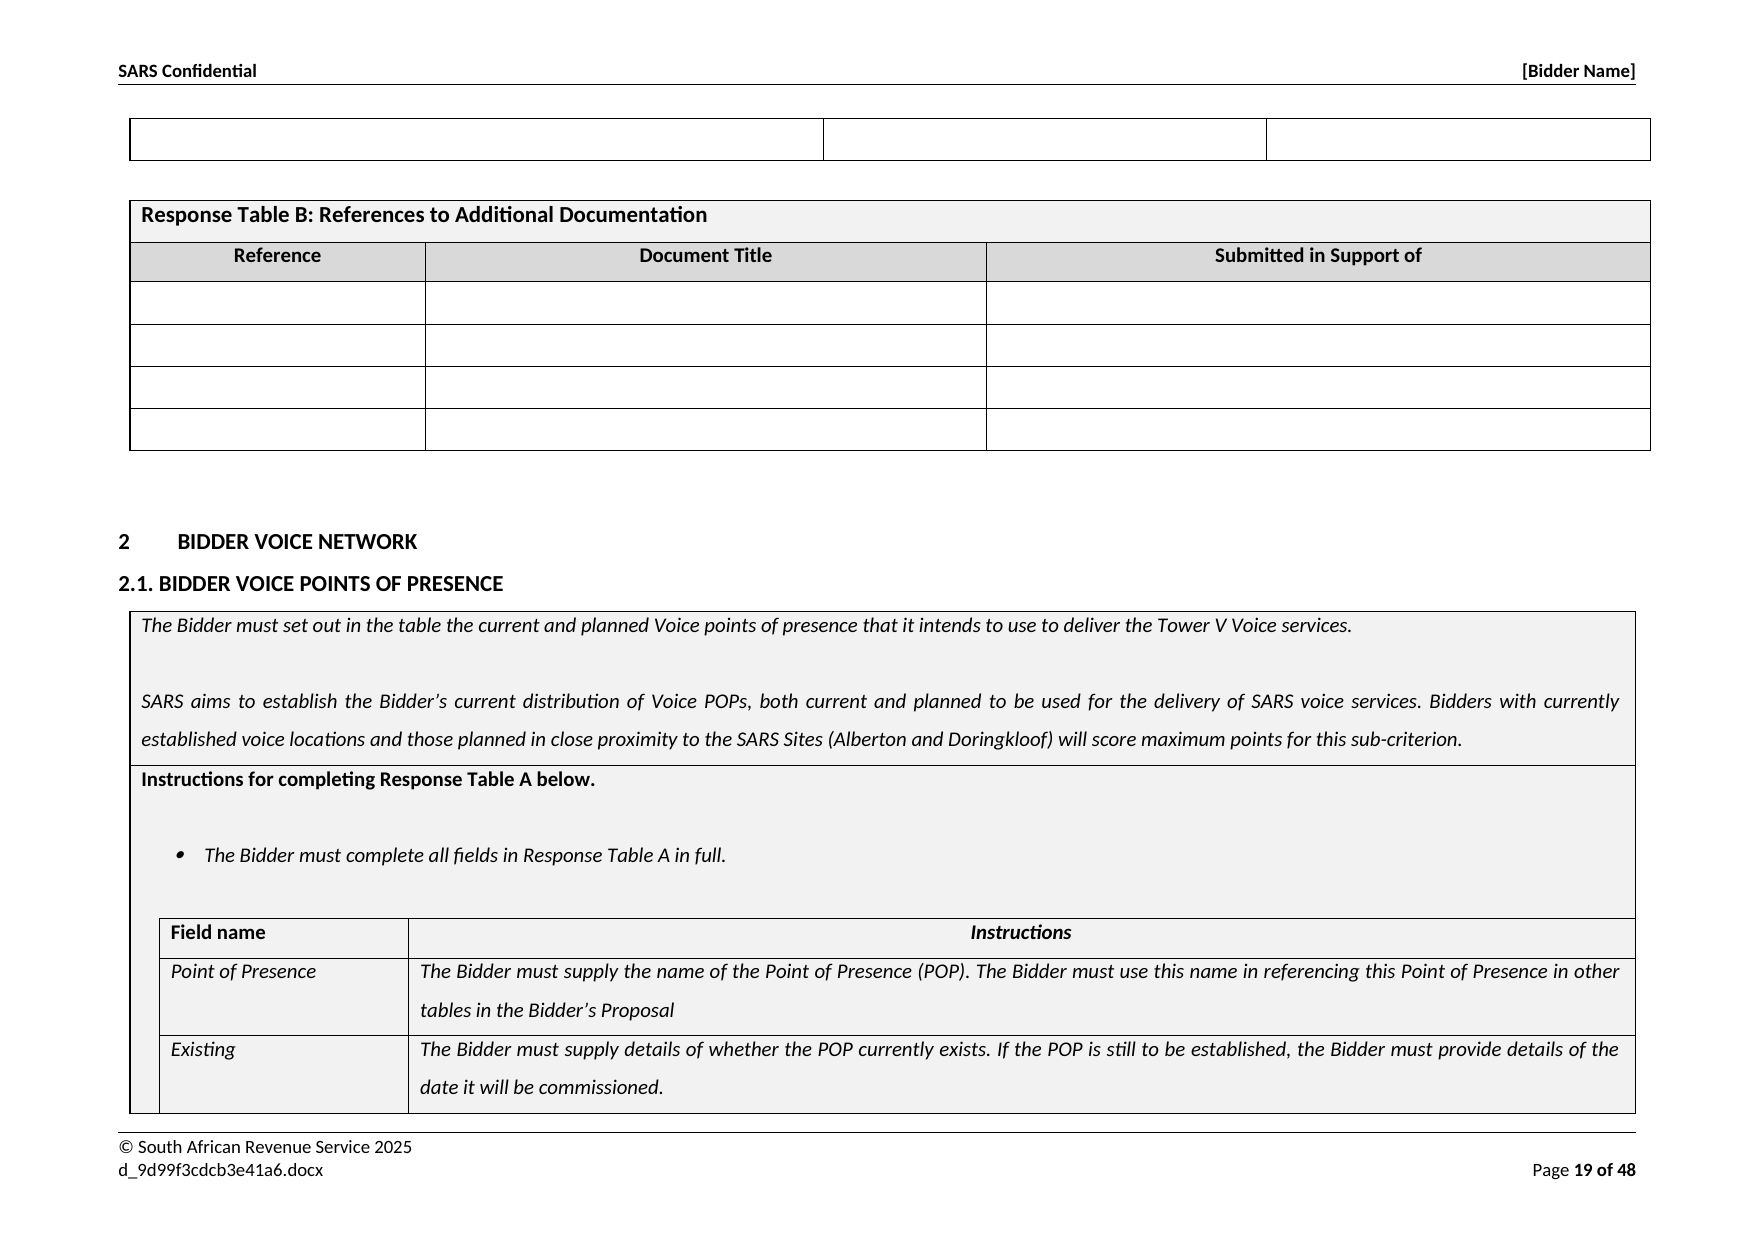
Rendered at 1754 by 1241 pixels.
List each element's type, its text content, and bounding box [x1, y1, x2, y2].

list Bidder Voice Network [118, 527, 1636, 555]
table_cell Reference [131, 243, 425, 281]
table_cell [131, 918, 159, 1113]
table_cell Instructions [409, 919, 1635, 958]
table_cell [426, 282, 986, 323]
table_cell [987, 367, 1650, 408]
table_cell [1267, 119, 1650, 160]
table_cell [987, 325, 1650, 366]
table_cell [426, 409, 986, 450]
table_cell The Bidder must supply details of whether the POP currently exists. If the POP is still to be established, the Bidder must provide details of the date it will be commissioned. [409, 1036, 1635, 1113]
table_cell [987, 409, 1650, 450]
table_cell Document Title [426, 243, 986, 281]
table_cell Instructions for completing Response Table A below. The Bidder must complete all fields in Response Table A in full. [131, 766, 1635, 918]
table_cell Existing [160, 1036, 408, 1113]
table_cell [131, 282, 425, 323]
text 2.1. Bidder VOICE Points of Presence [118, 569, 1636, 597]
table_cell [426, 325, 986, 366]
table_cell [987, 282, 1650, 323]
table_cell The Bidder must supply the name of the Point of Presence (POP). The Bidder must use this name in referencing this Point of Presence in other tables in the Bidder’s Proposal [409, 959, 1635, 1035]
table_header The Bidder must set out in the table the current and planned Voice points of presence that it intends to use to deliver the Tower V Voice services. SARS aims to establish the Bidder’s current distribution of Voice POPs, both current and planned to be used for the delivery of SARS voice services. Bidders with currently established voice locations and those planned in close proximity to the SARS Sites (Alberton and Doringkloof) will score maximum points for this sub-criterion. [131, 612, 1635, 765]
table_cell [131, 325, 425, 366]
table_cell [131, 409, 425, 450]
table_header Response Table B: References to Additional Documentation [131, 201, 1650, 242]
table_cell [426, 367, 986, 408]
table_cell Point of Presence [160, 959, 408, 1035]
table_cell [131, 367, 425, 408]
table_cell [131, 119, 823, 160]
table_cell Field name [160, 919, 408, 958]
table_cell [824, 119, 1266, 160]
table_cell Submitted in Support of [987, 243, 1650, 281]
